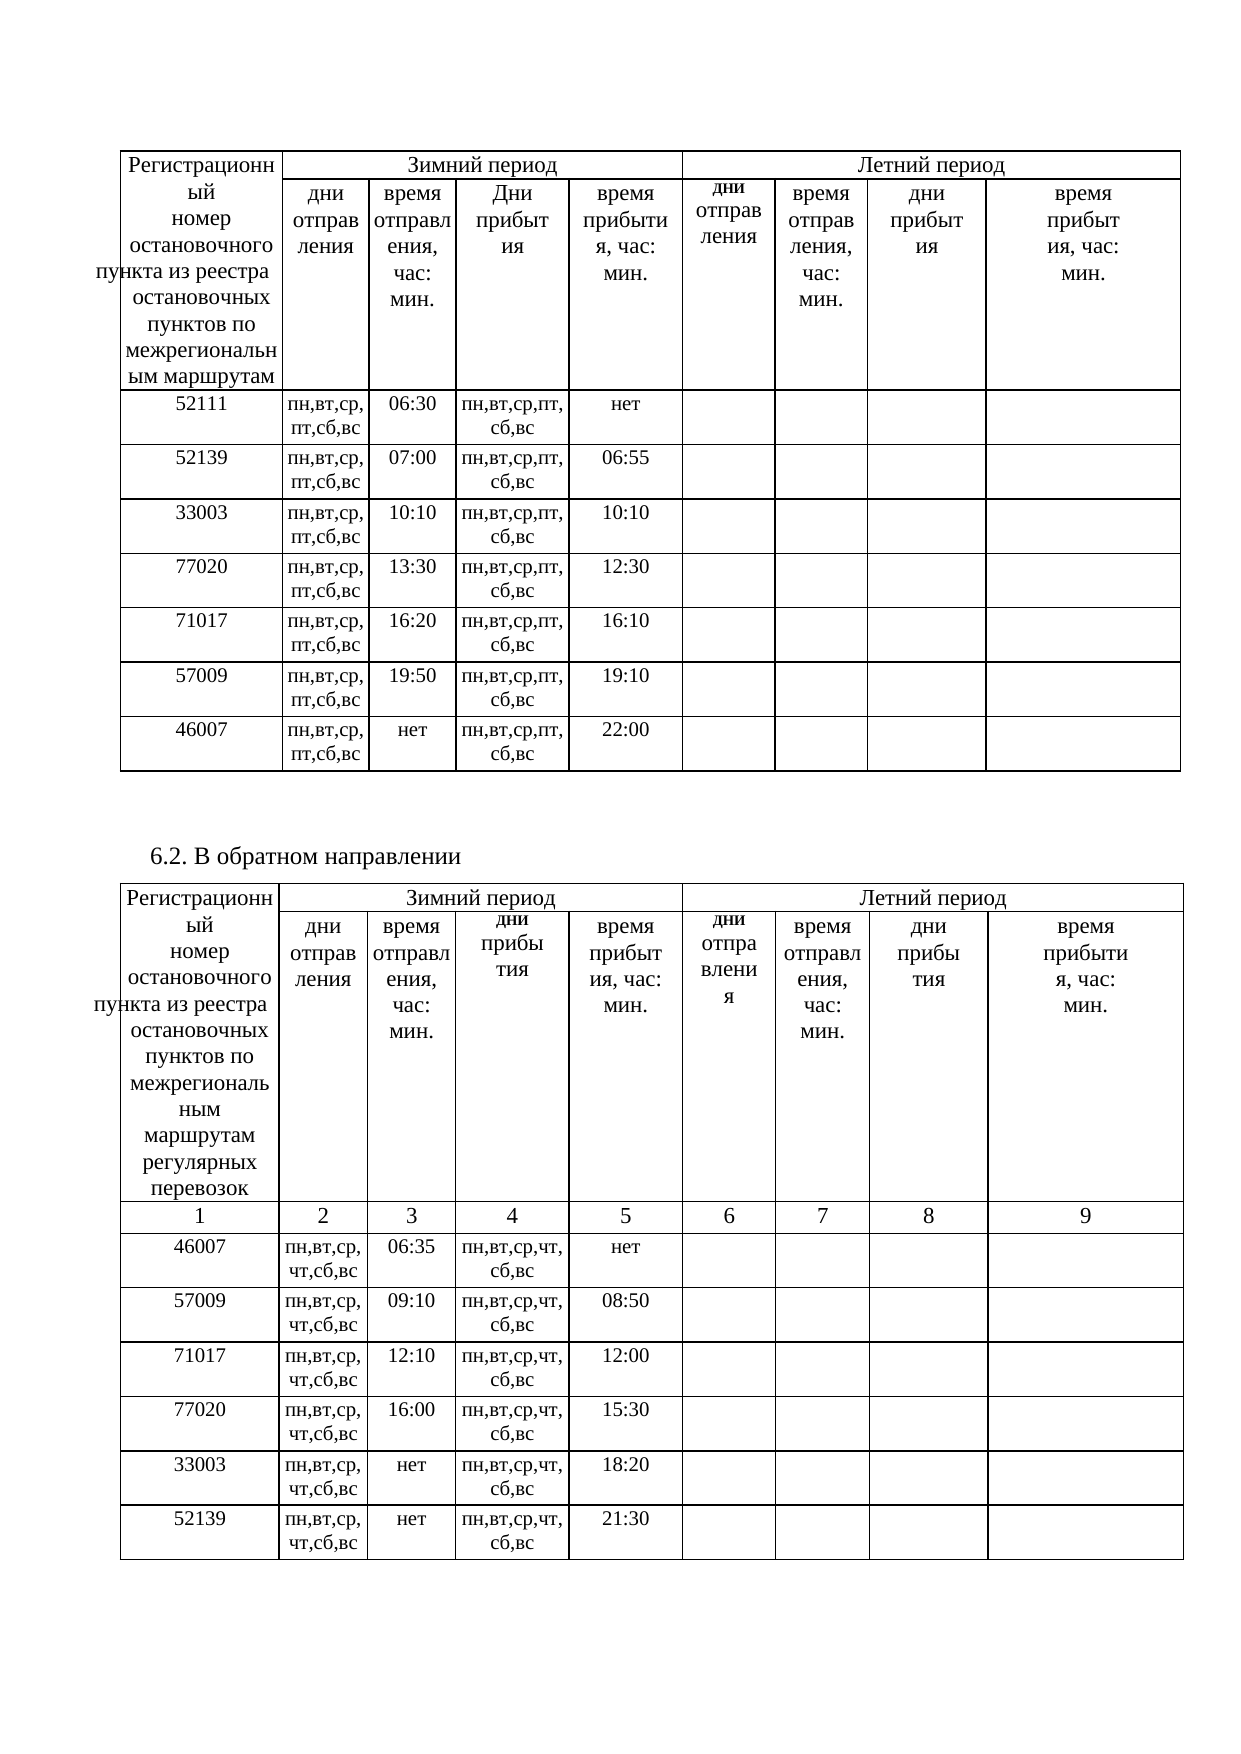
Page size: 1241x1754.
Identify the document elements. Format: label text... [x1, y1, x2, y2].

table_cell [776, 445, 867, 498]
table_cell 4 [456, 1202, 568, 1232]
table_cell нет [570, 1234, 682, 1287]
table_cell 07:00 [370, 445, 455, 498]
table_cell ДНИ отправ ления [683, 180, 774, 389]
table_cell 46007 [121, 1234, 278, 1287]
table_cell [868, 500, 985, 552]
table_header Зимний период [283, 152, 682, 178]
table_cell [868, 445, 985, 498]
table_cell пн,вт,ср,чт,сб,вс [280, 1506, 367, 1559]
table_cell дни прибыт ия [868, 180, 985, 389]
table_cell время отправл ения, час: мин. [776, 912, 869, 1201]
table_cell 16:10 [570, 608, 682, 661]
table_cell пн,вт,ср,пт,сб,вс [283, 500, 368, 552]
table_cell [987, 445, 1180, 498]
table_cell 22:00 [570, 717, 682, 770]
table_cell [776, 608, 867, 661]
table_cell нет [570, 391, 682, 444]
table_cell [868, 663, 985, 716]
table_cell дни отправ ления [280, 912, 367, 1201]
table_cell пн,вт,ср,чт,сб,вс [456, 1397, 568, 1450]
table_cell пн,вт,ср,пт,сб,вс [457, 608, 568, 661]
table_cell дни прибы тия [870, 912, 987, 1201]
table_cell [776, 554, 867, 607]
table_cell ДНИ прибы тия [456, 912, 568, 1201]
table_cell пн,вт,ср,чт,сб,вс [280, 1452, 367, 1504]
table_cell 12:00 [570, 1343, 682, 1396]
table_cell время прибыти я, час: мин. [570, 180, 682, 389]
table_cell [870, 1234, 987, 1287]
table_cell [870, 1452, 987, 1504]
table_cell пн,вт,ср,пт,сб,вс [283, 554, 368, 607]
table_cell пн,вт,ср,пт,сб,вс [457, 663, 568, 716]
table_cell 71017 [121, 1343, 278, 1396]
table_cell [683, 1288, 775, 1341]
table_cell 15:30 [570, 1397, 682, 1450]
table_cell [776, 500, 867, 552]
table_cell 9 [989, 1202, 1183, 1232]
table_header Летний период [683, 152, 1180, 178]
table_cell нет [368, 1452, 455, 1504]
table_cell [870, 1397, 987, 1450]
table_cell 52139 [121, 1506, 278, 1559]
table_cell пн,вт,ср,чт,сб,вс [456, 1506, 568, 1559]
table_cell [683, 1234, 775, 1287]
table_cell 5 [570, 1202, 682, 1232]
table_cell [776, 391, 867, 444]
table_header Регистрационный номер остановочного пункта из реестра остановочных пунктов по межрегиональным маршрутам регулярных перевозок [121, 884, 278, 1201]
table_cell пн,вт,ср,чт,сб,вс [280, 1343, 367, 1396]
table_header Зимний период [280, 884, 682, 911]
table_cell 77020 [121, 1397, 278, 1450]
table_cell [987, 663, 1180, 716]
table_cell [987, 608, 1180, 661]
table_cell пн,вт,ср,пт,сб,вс [283, 445, 368, 498]
table_cell [989, 1234, 1183, 1287]
table_cell 09:10 [368, 1288, 455, 1341]
table_cell [683, 1397, 775, 1450]
table_cell [868, 391, 985, 444]
table_cell 52111 [121, 391, 282, 444]
table_cell пн,вт,ср,пт,сб,вс [457, 500, 568, 552]
table_cell пн,вт,ср,чт,сб,вс [280, 1234, 367, 1287]
table_cell [989, 1397, 1183, 1450]
table_cell [683, 663, 774, 716]
table_cell [989, 1343, 1183, 1396]
table_cell 12:10 [368, 1343, 455, 1396]
table_cell [683, 391, 774, 444]
table_cell пн,вт,ср,пт,сб,вс [283, 717, 368, 770]
table_cell [776, 1288, 869, 1341]
table_cell время отправл ения, час: мин. [370, 180, 455, 389]
table_cell 13:30 [370, 554, 455, 607]
table_cell [683, 1452, 775, 1504]
table_cell пн,вт,ср,чт,сб,вс [280, 1397, 367, 1450]
table_cell [776, 1343, 869, 1396]
table_cell пн,вт,ср,пт,сб,вс [283, 391, 368, 444]
table_cell пн,вт,ср,чт,сб,вс [280, 1288, 367, 1341]
table_cell [776, 1234, 869, 1287]
table_cell 2 [280, 1202, 367, 1232]
table_cell 06:30 [370, 391, 455, 444]
table_cell [987, 554, 1180, 607]
table_cell 33003 [121, 500, 282, 552]
table_cell [870, 1343, 987, 1396]
table_cell [868, 608, 985, 661]
table_cell нет [370, 717, 455, 770]
table_cell пн,вт,ср,чт,сб,вс [456, 1452, 568, 1504]
table_cell 12:30 [570, 554, 682, 607]
table_cell [987, 500, 1180, 552]
table_cell 06:35 [368, 1234, 455, 1287]
table_cell пн,вт,ср,чт,сб,вс [456, 1288, 568, 1341]
table_cell пн,вт,ср,чт,сб,вс [456, 1343, 568, 1396]
table_cell [683, 445, 774, 498]
table_cell [776, 663, 867, 716]
table_cell 19:10 [570, 663, 682, 716]
table_cell [989, 1288, 1183, 1341]
table_cell [683, 500, 774, 552]
table_cell дни отправ ления [283, 180, 368, 389]
table_cell пн,вт,ср,пт,сб,вс [283, 608, 368, 661]
table_cell нет [368, 1506, 455, 1559]
table_cell 1 [121, 1202, 278, 1232]
table_cell 77020 [121, 554, 282, 607]
table_cell [683, 554, 774, 607]
table_cell [683, 717, 774, 770]
table_cell [776, 717, 867, 770]
table_cell 52139 [121, 445, 282, 498]
table_cell 18:20 [570, 1452, 682, 1504]
table_cell 57009 [121, 663, 282, 716]
table_cell время прибыт ия, час: мин. [570, 912, 682, 1201]
table_cell 08:50 [570, 1288, 682, 1341]
table_cell Дни прибыт ия [457, 180, 568, 389]
table_cell 10:10 [370, 500, 455, 552]
table_cell 7 [776, 1202, 869, 1232]
table_cell 33003 [121, 1452, 278, 1504]
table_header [121, 152, 282, 389]
table_cell пн,вт,ср,пт,сб,вс [457, 717, 568, 770]
table_cell время отправ ления, час: мин. [776, 180, 867, 389]
table_cell 6 [683, 1202, 775, 1232]
table_cell [870, 1506, 987, 1559]
table_cell [683, 1343, 775, 1396]
table_cell [683, 608, 774, 661]
table_cell [870, 1288, 987, 1341]
table_cell время отправл ения, час: мин. [368, 912, 455, 1201]
table_cell [776, 1397, 869, 1450]
table_cell пн,вт,ср,пт,сб,вс [457, 554, 568, 607]
text 6.2. В обратном направлении [150, 841, 1090, 870]
table_header Летний период [683, 884, 1183, 911]
table_cell [868, 717, 985, 770]
table_cell [987, 717, 1180, 770]
table_cell 57009 [121, 1288, 278, 1341]
table_cell [989, 1452, 1183, 1504]
table_cell [989, 1506, 1183, 1559]
table_cell 46007 [121, 717, 282, 770]
table_cell пн,вт,ср,пт,сб,вс [457, 445, 568, 498]
table_cell время прибыт ия, час: мин. [987, 180, 1180, 389]
table_cell 19:50 [370, 663, 455, 716]
table_cell 21:30 [570, 1506, 682, 1559]
table_cell ДНИ отпра влени я [683, 912, 775, 1201]
table_cell 16:00 [368, 1397, 455, 1450]
table_cell пн,вт,ср,чт,сб,вс [456, 1234, 568, 1287]
table_cell [868, 554, 985, 607]
table_cell пн,вт,ср,пт,сб,вс [283, 663, 368, 716]
table_cell 8 [870, 1202, 987, 1232]
table_cell [776, 1506, 869, 1559]
table_cell 71017 [121, 608, 282, 661]
table_cell [987, 391, 1180, 444]
table_cell пн,вт,ср,пт,сб,вс [457, 391, 568, 444]
table_cell [683, 1506, 775, 1559]
table_cell 3 [368, 1202, 455, 1232]
table_cell 10:10 [570, 500, 682, 552]
table_cell 06:55 [570, 445, 682, 498]
table_cell время прибыти я, час: мин. [989, 912, 1183, 1201]
table_cell 16:20 [370, 608, 455, 661]
table_cell [776, 1452, 869, 1504]
